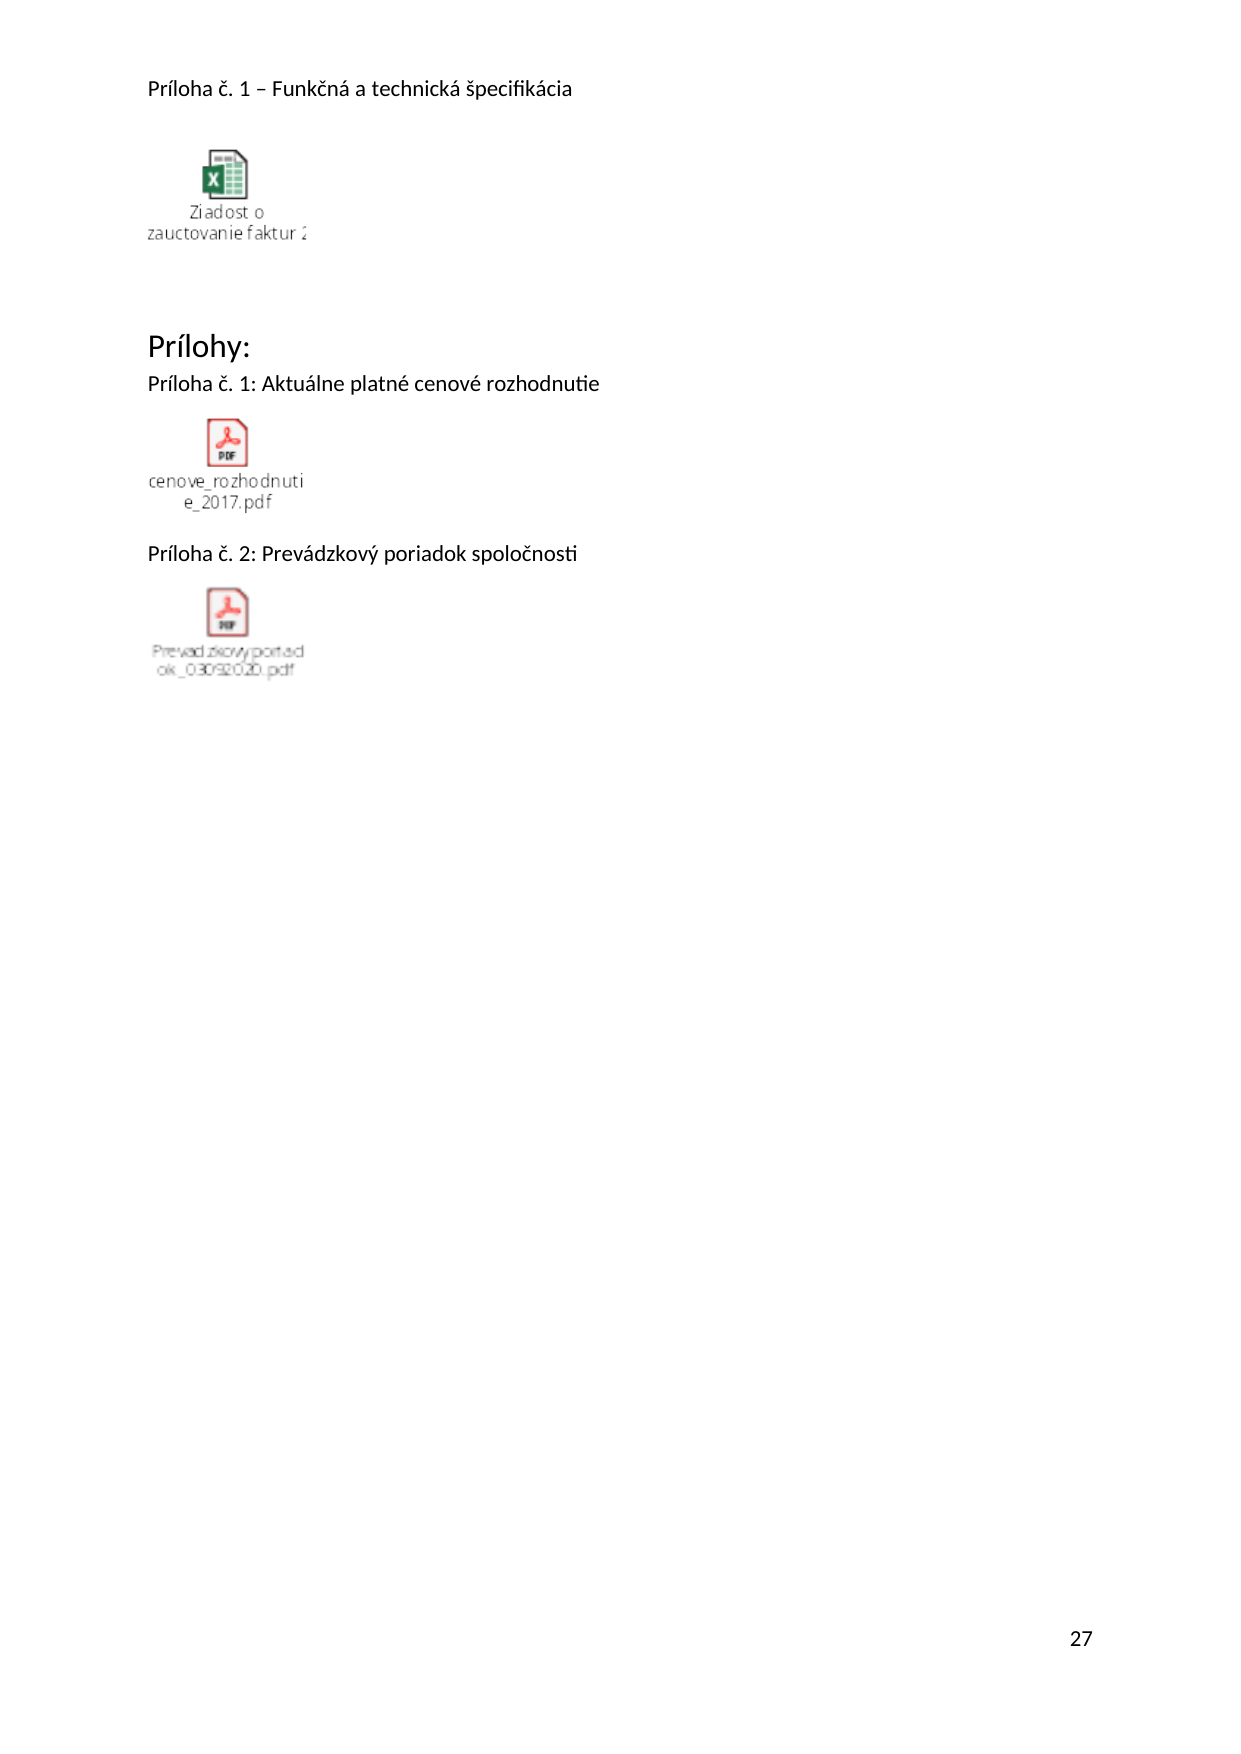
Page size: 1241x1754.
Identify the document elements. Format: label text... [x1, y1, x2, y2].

subtitle Prílohy: [148, 326, 1093, 366]
text Príloha č. 1: Aktuálne platné cenové rozhodnutie [148, 369, 1093, 397]
text Príloha č. 2: Prevádzkový poriadok spoločnosti [148, 539, 1093, 567]
